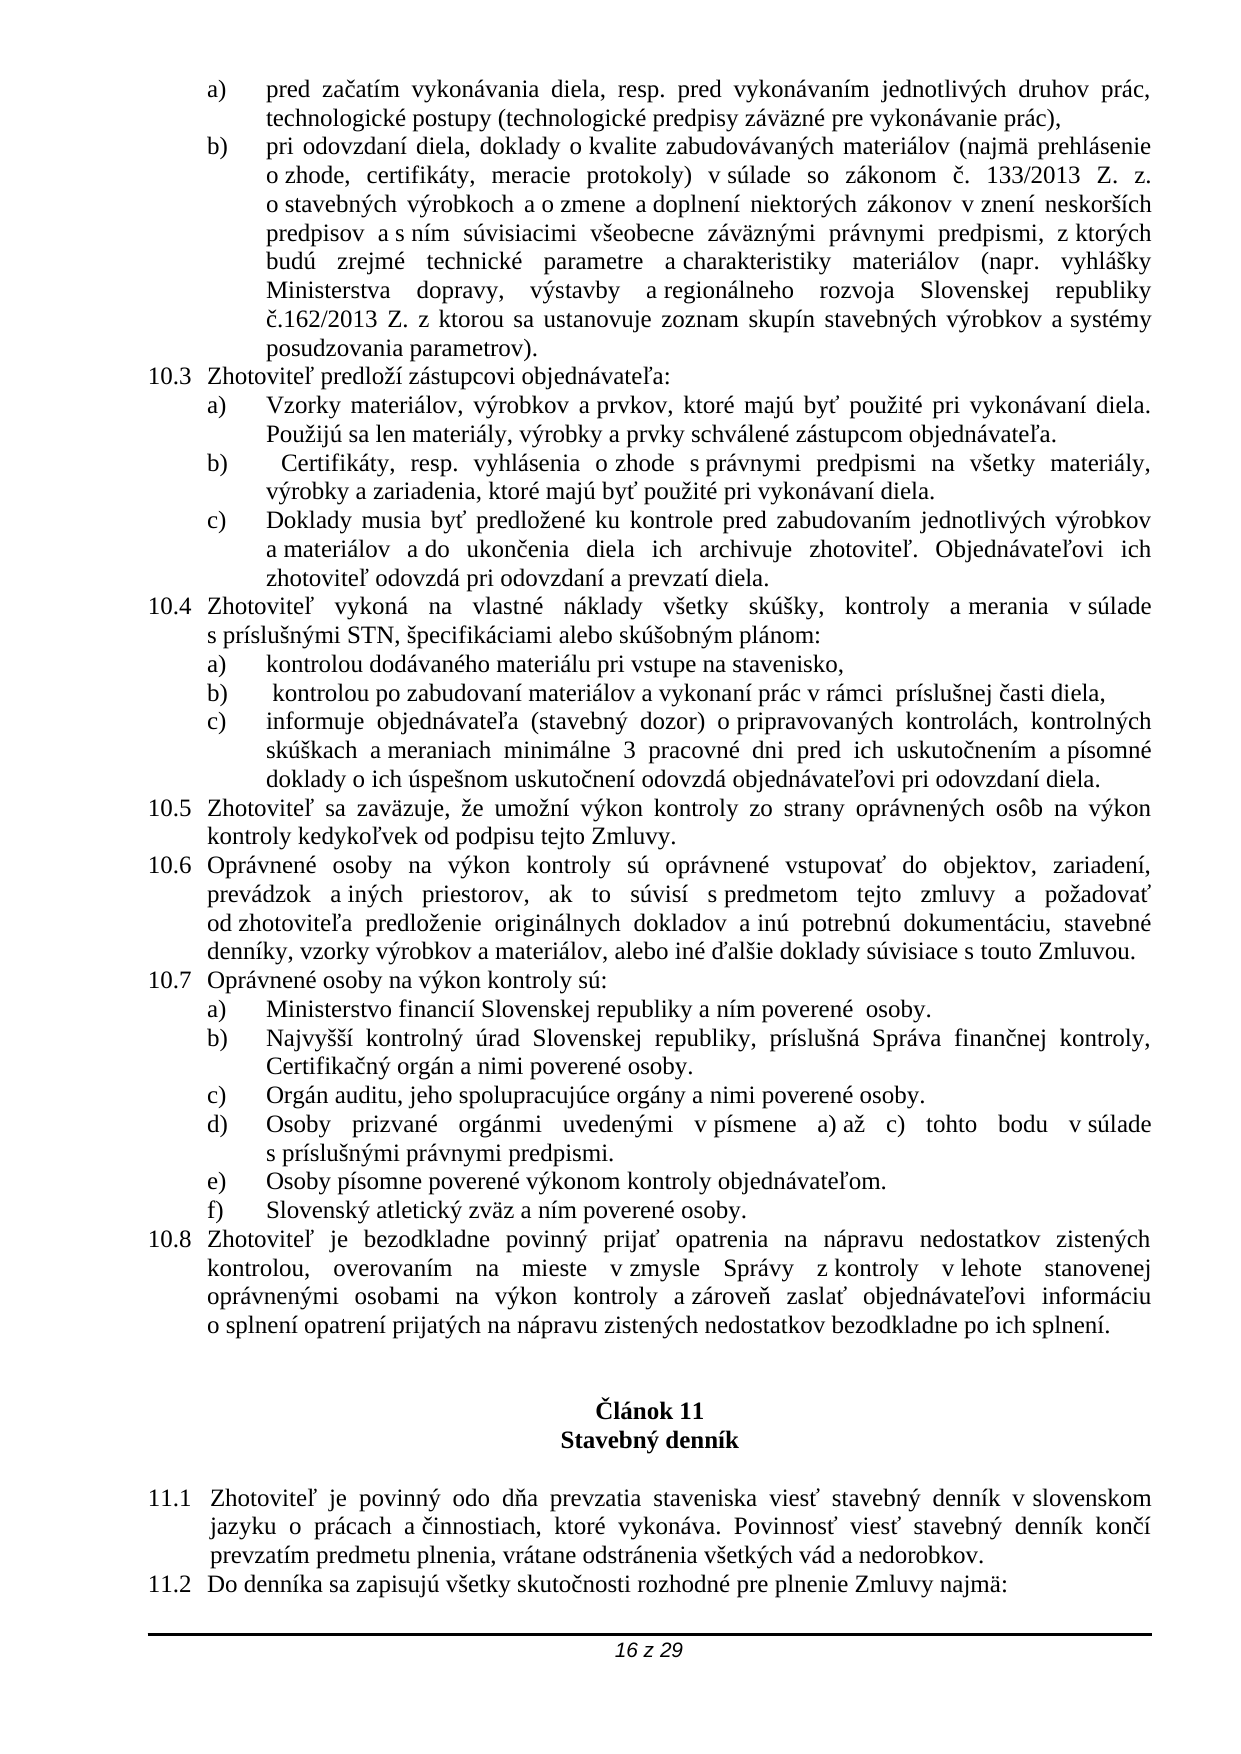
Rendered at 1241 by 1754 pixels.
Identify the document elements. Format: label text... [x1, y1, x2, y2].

list Osoby prizvané orgánmi uvedenými v písmene a) až c) tohto bodu v súlade s príslušnými právnymi predpismi. [207, 1109, 1152, 1166]
list pred začatím vykonávania diela, resp. pred vykonávaním jednotlivých druhov prác, technologické postupy (technologické predpisy záväzné pre vykonávanie prác), [207, 74, 1152, 131]
list Doklady musia byť predložené ku kontrole pred zabudovaním jednotlivých výrobkov a materiálov a do ukončenia diela ich archivuje zhotoviteľ. Objednávateľovi ich zhotoviteľ odovzdá pri odovzdaní a prevzatí diela. [207, 505, 1152, 591]
list Najvyšší kontrolný úrad Slovenskej republiky, príslušná Správa finančnej kontroly, Certifikačný orgán a nimi poverené osoby. [207, 1023, 1152, 1080]
text Stavebný denník [148, 1425, 1152, 1454]
list kontrolou dodávaného materiálu pri vstupe na stavenisko, [207, 649, 1152, 678]
list Zhotoviteľ vykoná na vlastné náklady všetky skúšky, kontroly a merania v súlade s príslušnými STN, špecifikáciami alebo skúšobným plánom: [148, 591, 1152, 649]
list Zhotoviteľ je bezodkladne povinný prijať opatrenia na nápravu nedostatkov zistených kontrolou, overovaním na mieste v zmysle Správy z kontroly v lehote stanovenej oprávnenými osobami na výkon kontroly a zároveň zaslať objednávateľovi informáciu o splnení opatrení prijatých na nápravu zistených nedostatkov bezodkladne po ich splnení. [148, 1224, 1152, 1339]
list Do denníka sa zapisujú všetky skutočnosti rozhodné pre plnenie Zmluvy najmä: [148, 1569, 1152, 1598]
list kontrolou po zabudovaní materiálov a vykonaní prác v rámci príslušnej časti diela, [207, 678, 1152, 706]
list Certifikáty, resp. vyhlásenia o zhode s právnymi predpismi na všetky materiály, výrobky a zariadenia, ktoré majú byť použité pri vykonávaní diela. [207, 448, 1152, 505]
list Oprávnené osoby na výkon kontroly sú: [148, 965, 1152, 994]
list Osoby písomne poverené výkonom kontroly objednávateľom. [207, 1166, 1152, 1195]
list Zhotoviteľ sa zaväzuje, že umožní výkon kontroly zo strany oprávnených osôb na výkon kontroly kedykoľvek od podpisu tejto Zmluvy. [148, 793, 1152, 850]
list Orgán auditu, jeho spolupracujúce orgány a nimi poverené osoby. [207, 1080, 1152, 1109]
list Ministerstvo financií Slovenskej republiky a ním poverené osoby. [207, 994, 1152, 1023]
list Slovenský atletický zväz a ním poverené osoby. [207, 1195, 1152, 1224]
list Oprávnené osoby na výkon kontroly sú oprávnené vstupovať do objektov, zariadení, prevádzok a iných priestorov, ak to súvisí s predmetom tejto zmluvy a požadovať od zhotoviteľa predloženie originálnych dokladov a inú potrebnú dokumentáciu, stavebné denníky, vzorky výrobkov a materiálov, alebo iné ďalšie doklady súvisiace s touto Zmluvou. [148, 850, 1152, 965]
text Článok 11 [148, 1396, 1152, 1425]
list informuje objednávateľa (stavebný dozor) o pripravovaných kontrolách, kontrolných skúškach a meraniach minimálne 3 pracovné dni pred ich uskutočnením a písomné doklady o ich úspešnom uskutočnení odovzdá objednávateľovi pri odovzdaní diela. [207, 706, 1152, 793]
list Zhotoviteľ predloží zástupcovi objednávateľa: [148, 361, 1152, 390]
list pri odovzdaní diela, doklady o kvalite zabudovávaných materiálov (najmä prehlásenie o zhode, certifikáty, meracie protokoly) v súlade so zákonom č. 133/2013 Z. z. o stavebných výrobkoch a o zmene a doplnení niektorých zákonov v znení neskorších predpisov a s ním súvisiacimi všeobecne záväznými právnymi predpismi, z ktorých budú zrejmé technické parametre a charakteristiky materiálov (napr. vyhlášky Ministerstva dopravy, výstavby a regionálneho rozvoja Slovenskej republiky č.162/2013 Z. z ktorou sa ustanovuje zoznam skupín stavebných výrobkov a systémy posudzovania parametrov). [207, 131, 1152, 361]
list Zhotoviteľ je povinný odo dňa prevzatia staveniska viesť stavebný denník v slovenskom jazyku o prácach a činnostiach, ktoré vykonáva. Povinnosť viesť stavebný denník končí prevzatím predmetu plnenia, vrátane odstránenia všetkých vád a nedorobkov. [148, 1483, 1152, 1569]
list Vzorky materiálov, výrobkov a prvkov, ktoré majú byť použité pri vykonávaní diela. Použijú sa len materiály, výrobky a prvky schválené zástupcom objednávateľa. [207, 390, 1152, 448]
